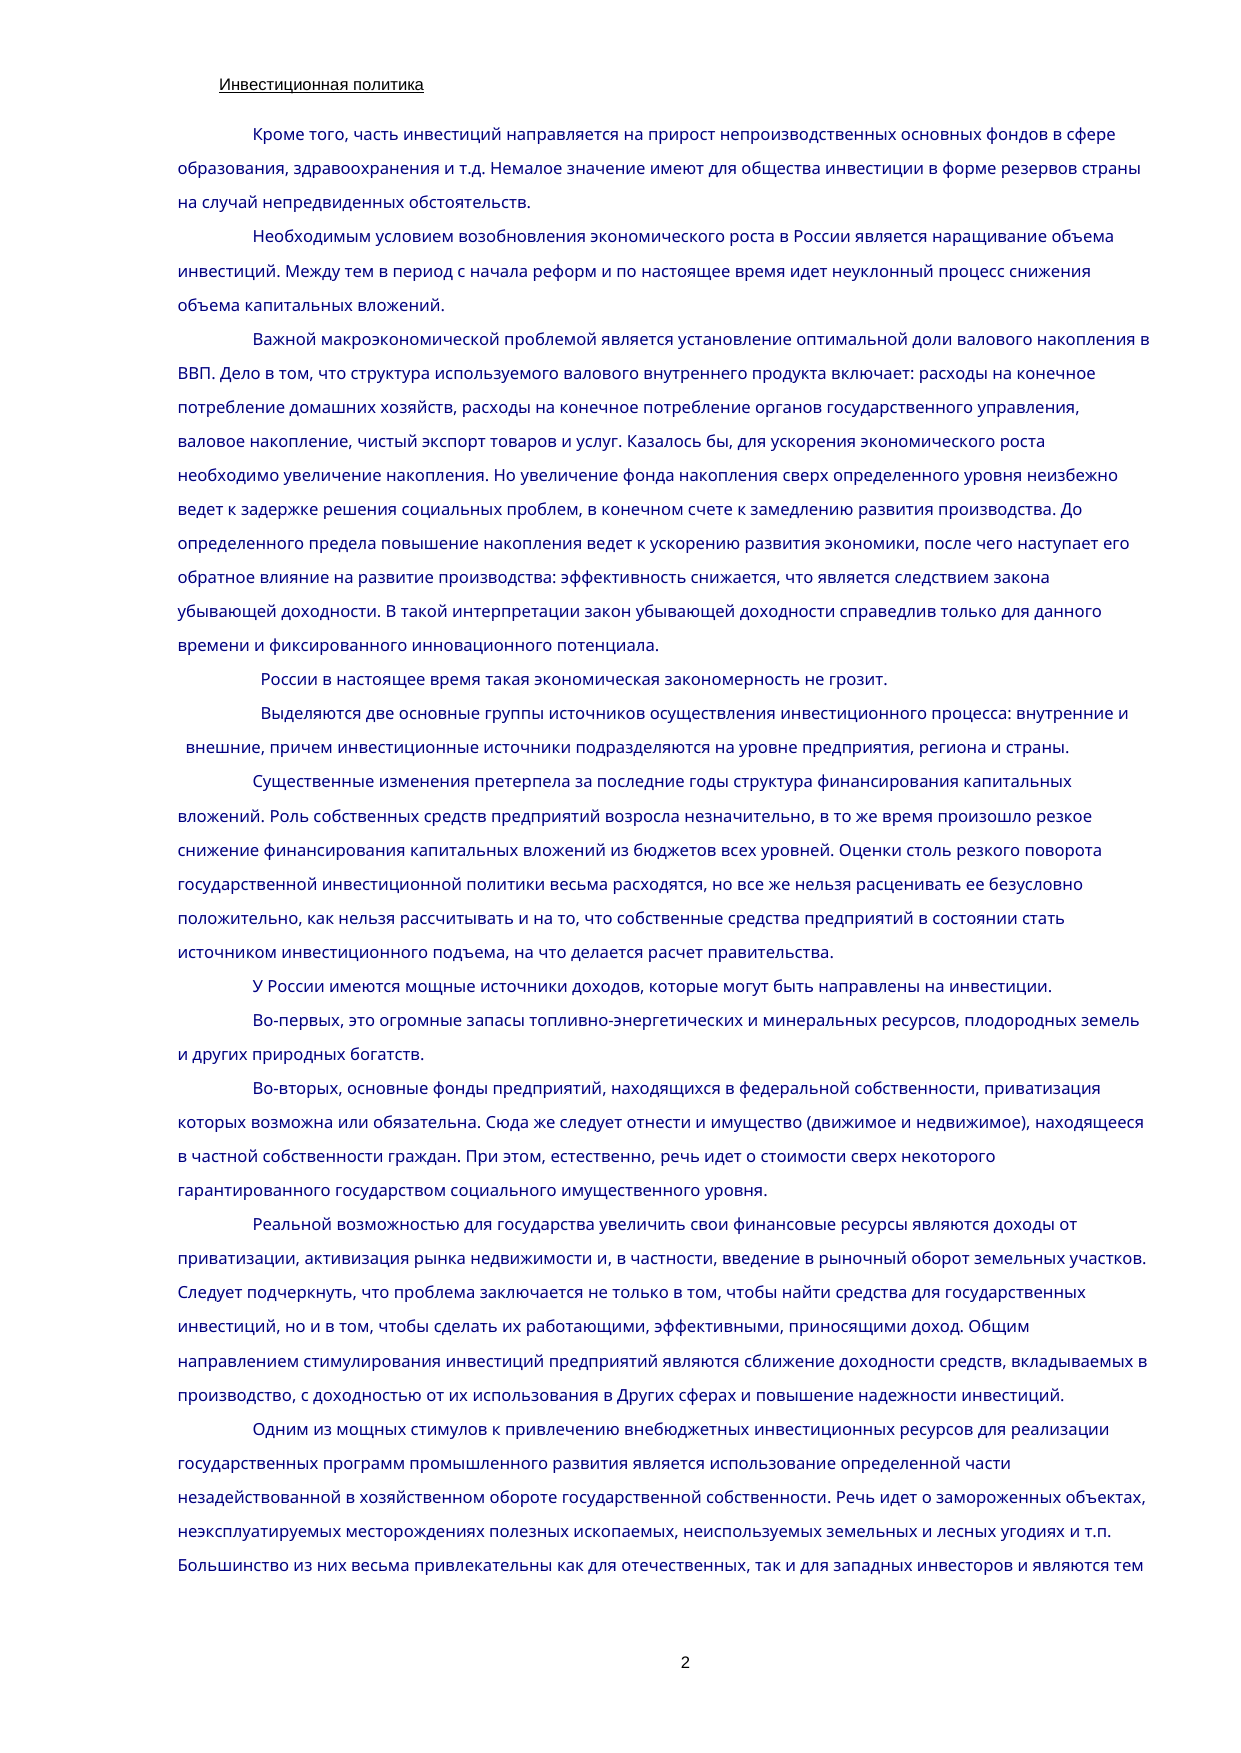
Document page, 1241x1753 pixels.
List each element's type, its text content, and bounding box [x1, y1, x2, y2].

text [177, 1417, 1152, 1576]
text России в настоящее время такая экономическая закономерность не грозит. [185, 668, 1152, 691]
text У России имеются мощные источники доходов, которые могут быть направлены на инвестиции. [177, 974, 1152, 997]
text Важной макроэкономической проблемой является установление оптимальной доли валового накопления в ВВП. Дело в том, что структура используемого валового внутреннего продукта включает: расходы на конечное потребление домашних хозяйств, расходы на конечное потребление органов государственного управления, валовое накопление, чистый экспорт товаров и услуг. Казалось бы, для ускорения экономического роста необходимо увеличение накопления. Но увеличение фонда накопления сверх определенного уровня неизбежно ведет к задержке решения социальных проблем, в конечном счете к замедлению развития производства. До определенного предела повышение накопления ведет к ускорению развития экономики, после чего наступает его обратное влияние на развитие производства: эффективность снижается, что является следствием закона убывающей доходности. В такой интерпретации закон убывающей доходности справедлив только для данного времени и фиксированного инновационного потенциала. [177, 327, 1152, 657]
text Существенные изменения претерпела за последние годы структура финансирования капитальных вложений. Роль собственных средств предприятий возросла незначительно, в то же время произошло резкое снижение финансирования капитальных вложений из бюджетов всех уровней. Оценки столь резкого поворота государственной инвестиционной политики весьма расходятся, но все же нельзя расценивать ее безусловно положительно, как нельзя рассчитывать и на то, что собственные средства предприятий в состоянии стать источником инвестиционного подъема, на что делается расчет правительства. [177, 770, 1152, 963]
text Во-первых, это огромные запасы топливно-энергетических и минеральных ресурсов, плодородных земель и других природных богатств. [177, 1008, 1152, 1065]
text Необходимым условием возобновления экономического роста в России является наращивание объема инвестиций. Между тем в период с начала реформ и по настоящее время идет неуклонный процесс снижения объема капитальных вложений. [177, 225, 1152, 316]
text Кроме того, часть инвестиций направляется на прирост непроизводственных основных фондов в сфере образования, здравоохранения и т.д. Немалое значение имеют для общества инвестиции в форме резервов страны на случай непредвиденных обстоятельств. [177, 123, 1152, 214]
text Реальной возможностью для государства увеличить свои финансовые ресурсы являются доходы от приватизации, активизация рынка недвижимости и, в частности, введение в рыночный оборот земельных участков. Следует подчеркнуть, что проблема заключается не только в том, чтобы найти средства для государственных инвестиций, но и в том, чтобы сделать их работающими, эффективными, приносящими доход. Общим направлением стимулирования инвестиций предприятий являются сближение доходности средств, вкладываемых в производство, с доходностью от их использования в Других сферах и повышение надежности инвестиций. [177, 1213, 1152, 1406]
text Выделяются две основные группы источников осуществления инвестиционного процесса: внутренние и внешние, причем инвестиционные источники подразделяются на уровне предприятия, региона и страны. [185, 702, 1152, 759]
text Во-вторых, основные фонды предприятий, находящихся в федеральной собственности, приватизация которых возможна или обязательна. Сюда же следует отнести и имущество (движимое и недвижимое), находящееся в частной собственности граждан. При этом, естественно, речь идет о стоимости сверх некоторого гарантированного государством социального имущественного уровня. [177, 1077, 1152, 1202]
